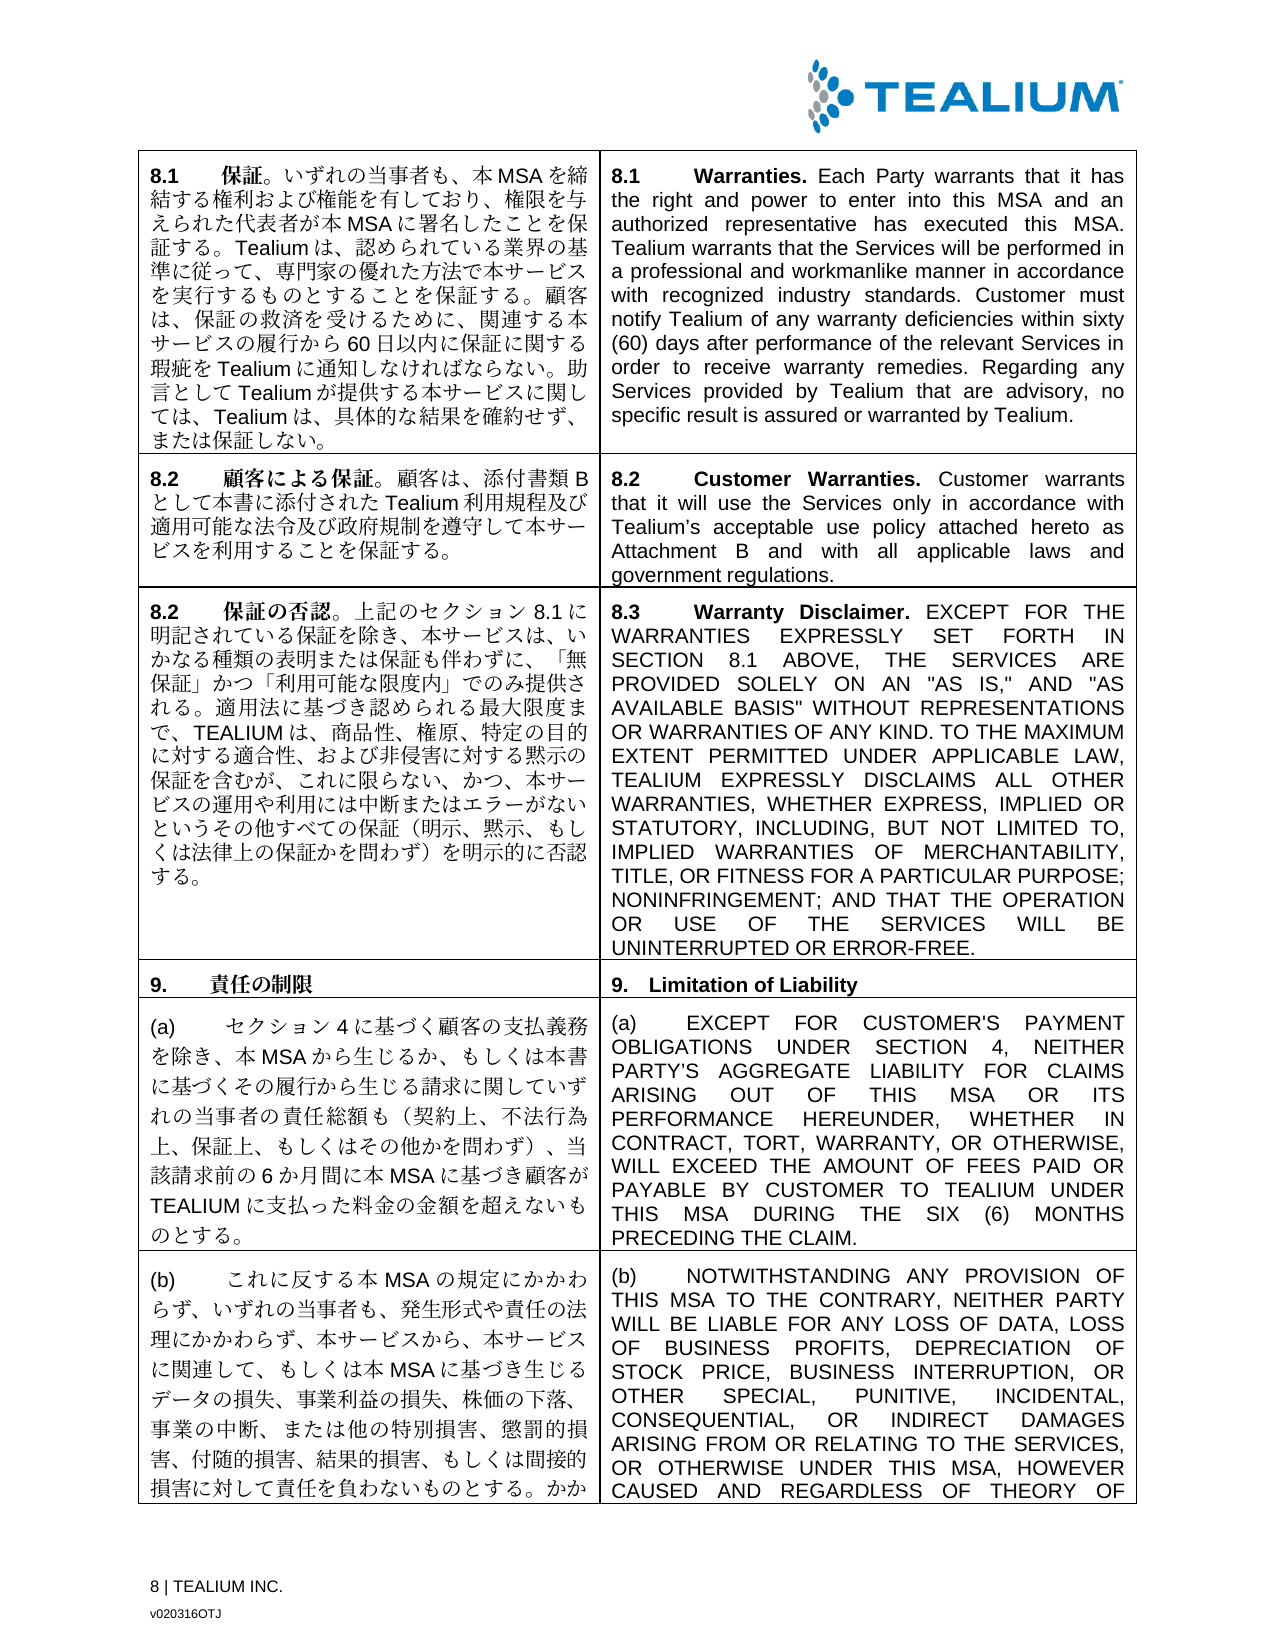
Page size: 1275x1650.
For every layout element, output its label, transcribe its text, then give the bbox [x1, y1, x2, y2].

table_cell 8.1 保証。いずれの当事者も、本MSAを締結する権利および権能を有しており、権限を与えられた代表者が本MSAに署名したことを保証する。Tealiumは、認められている業界の基準に従って、専門家の優れた方法で本サービスを実行するものとすることを保証する。顧客は、保証の救済を受けるために、関連する本サービスの履行から60日以内に保証に関する瑕疵をTealiumに通知しなければならない。助言としてTealiumが提供する本サービスに関しては、Tealiumは、具体的な結果を確約せず、または保証しない。 [139, 151, 599, 453]
table_cell (a) セクション4に基づく顧客の支払義務を除き、本MSAから生じるか、もしくは本書に基づくその履行から生じる請求に関していずれの当事者の責任総額も（契約上、不法行為上、保証上、もしくはその他かを問わず）、当該請求前の6か月間に本MSAに基づき顧客がTEALIUMに支払った料金の金額を超えないものとする。 [139, 998, 599, 1250]
table_cell (a) EXCEPT FOR CUSTOMER'S PAYMENT OBLIGATIONS UNDER SECTION 4, NEITHER PARTY’S AGGREGATE LIABILITY FOR CLAIMS ARISING OUT OF THIS MSA OR ITS PERFORMANCE HEREUNDER, WHETHER IN CONTRACT, TORT, WARRANTY, OR OTHERWISE, WILL EXCEED THE AMOUNT OF FEES PAID OR PAYABLE BY CUSTOMER TO TEALIUM UNDER THIS MSA DURING THE SIX (6) MONTHS PRECEDING THE CLAIM. [601, 998, 1136, 1250]
table_cell 9. 責任の制限 [139, 960, 599, 997]
table_cell Warranty Disclaimer. EXCEPT FOR THE WARRANTIES EXPRESSLY SET FORTH IN SECTION 8.1 ABOVE, THE SERVICES ARE PROVIDED SOLELY ON AN "AS IS," AND "AS AVAILABLE BASIS" WITHOUT REPRESENTATIONS OR WARRANTIES OF ANY KIND. TO THE MAXIMUM EXTENT PERMITTED UNDER APPLICABLE LAW, TEALIUM EXPRESSLY DISCLAIMS ALL OTHER WARRANTIES, WHETHER EXPRESS, IMPLIED OR STATUTORY, INCLUDING, BUT NOT LIMITED TO, IMPLIED WARRANTIES OF MERCHANTABILITY, TITLE, OR FITNESS FOR A PARTICULAR PURPOSE; NONINFRINGEMENT; AND THAT THE OPERATION OR USE OF THE SERVICES WILL BE UNINTERRUPTED OR ERROR-FREE. [601, 588, 1136, 959]
table_cell Warranties. Each Party warrants that it has the right and power to enter into this MSA and an authorized representative has executed this MSA. Tealium warrants that the Services will be performed in a professional and workmanlike manner in accordance with recognized industry standards. Customer must notify Tealium of any warranty deficiencies within sixty (60) days after performance of the relevant Services in order to receive warranty remedies. Regarding any Services provided by Tealium that are advisory, no specific result is assured or warranted by Tealium. [601, 151, 1136, 453]
picture [804, 55, 1125, 138]
table_cell Limitation of Liability [601, 960, 1136, 997]
table_cell 8.2 保証の否認。上記のセクション8.1に明記されている保証を除き、本サービスは、いかなる種類の表明または保証も伴わずに、「無保証」かつ「利用可能な限度内」でのみ提供される。適用法に基づき認められる最大限度まで、TEALIUMは、商品性、権原、特定の目的に対する適合性、および非侵害に対する黙示の保証を含むが、これに限らない、かつ、本サービスの運用や利用には中断またはエラーがないというその他すべての保証（明示、黙示、もしくは法律上の保証かを問わず）を明示的に否認する。 [139, 588, 599, 959]
table_cell 8.2 顧客による保証。顧客は、添付書類Bとして本書に添付されたTealium利用規程及び適用可能な法令及び政府規制を遵守して本サービスを利用することを保証する。 [139, 454, 599, 586]
table_cell Customer Warranties. Customer warrants that it will use the Services only in accordance with Tealium’s acceptable use policy attached hereto as Attachment B and with all applicable laws and government regulations. [601, 454, 1136, 586]
